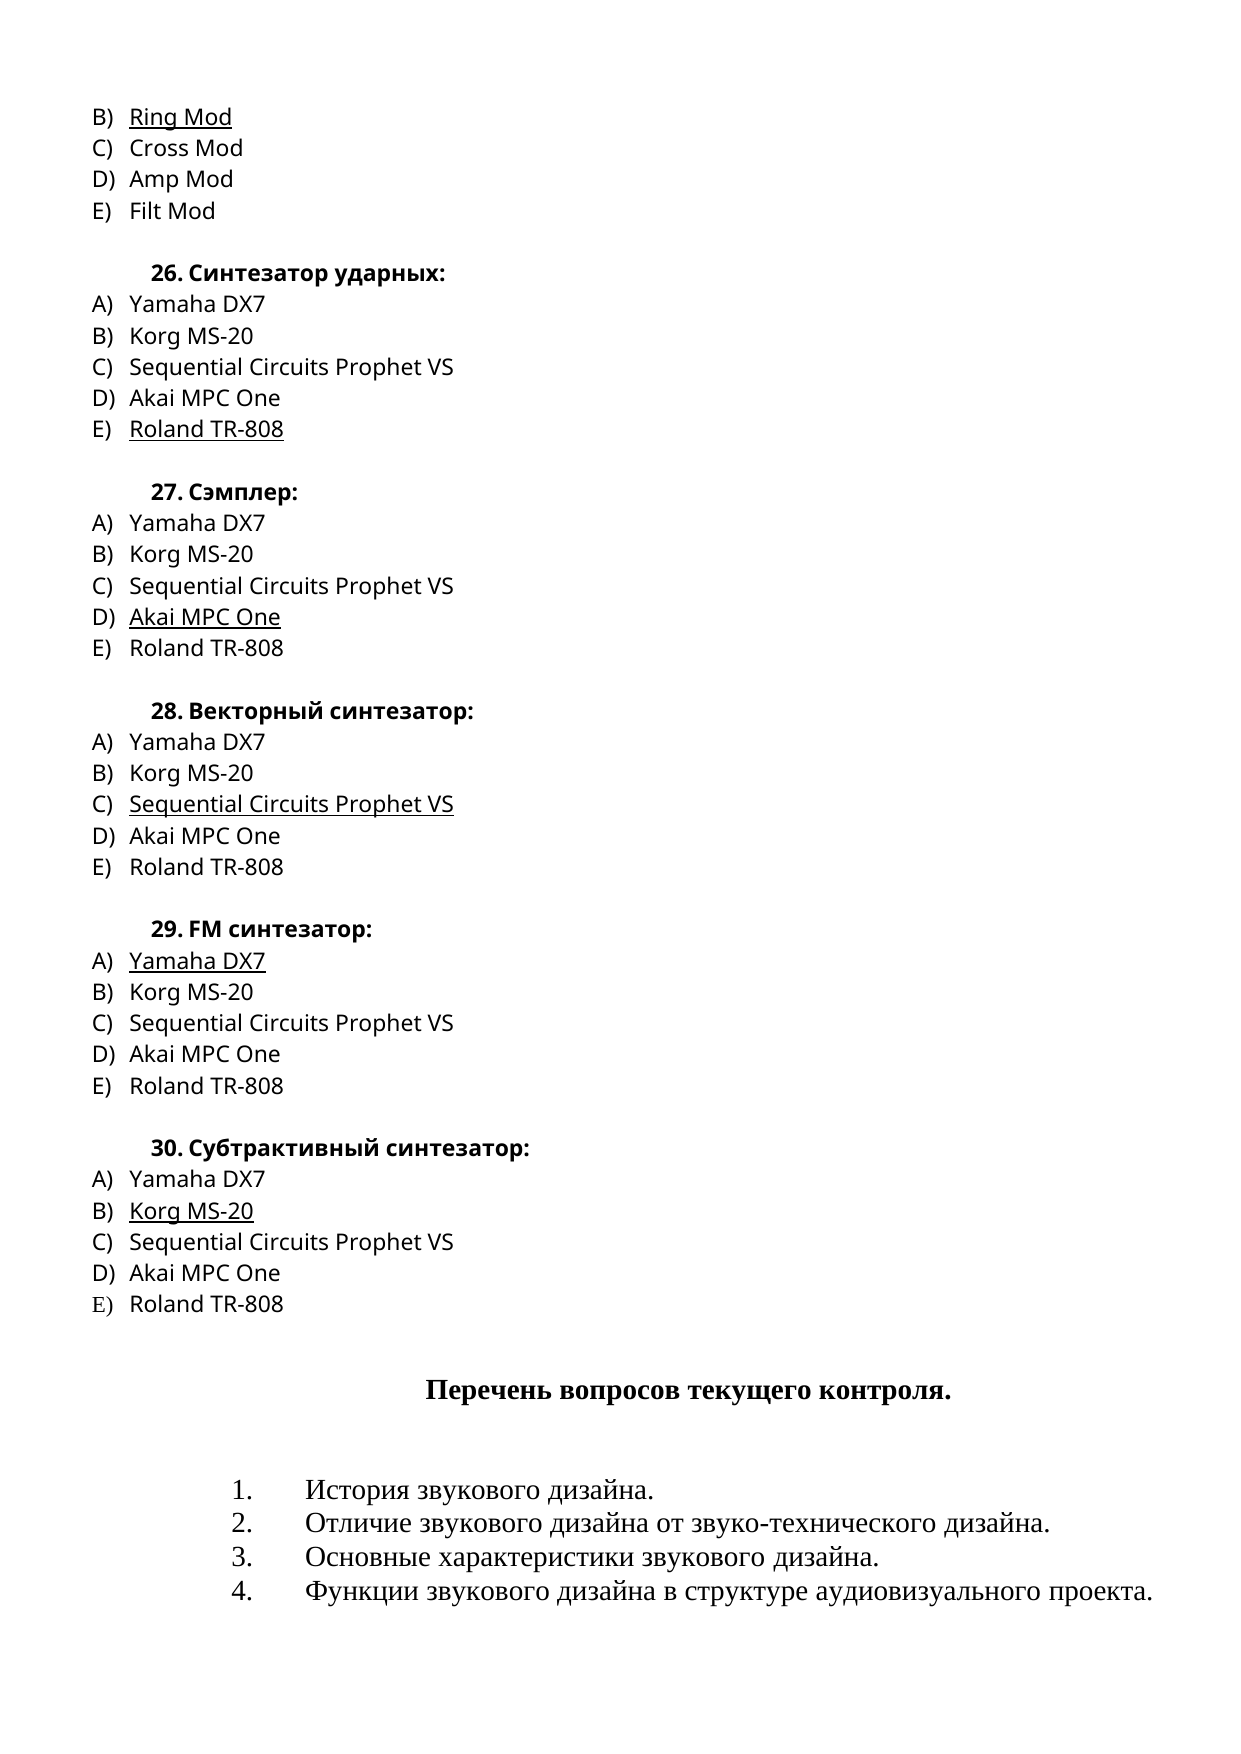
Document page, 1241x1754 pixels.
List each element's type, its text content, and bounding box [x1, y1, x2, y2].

list Roland TR-808 [92, 851, 1219, 882]
list Akai MPC One [92, 382, 1219, 413]
list Основные характеристики звукового дизайна. [231, 1539, 1219, 1573]
list Korg MS-20 [92, 319, 1219, 351]
list Akai MPC One [92, 819, 1219, 851]
list Roland TR-808 [92, 1069, 1219, 1101]
list Sequential Circuits Prophet VS [92, 351, 1219, 382]
list Korg MS-20 [92, 976, 1219, 1007]
list Roland TR-808 [92, 1288, 1219, 1319]
list Sequential Circuits Prophet VS [92, 1226, 1219, 1257]
list Ring Mod [92, 101, 1219, 132]
list Korg MS-20 [92, 1194, 1219, 1226]
list Korg MS-20 [92, 757, 1219, 788]
list Yamaha DX7 [92, 726, 1219, 757]
list Akai MPC One [92, 1038, 1219, 1069]
list Сэмплер: [151, 476, 1219, 507]
list Akai MPC One [92, 601, 1219, 632]
list Sequential Circuits Prophet VS [92, 788, 1219, 819]
list Akai MPC One [92, 1257, 1219, 1288]
list Amp Mod [92, 163, 1219, 194]
list Roland TR-808 [92, 632, 1219, 663]
list FM синтезатор: [151, 913, 1219, 944]
list Sequential Circuits Prophet VS [92, 1007, 1219, 1038]
list Yamaha DX7 [92, 1163, 1219, 1194]
list Yamaha DX7 [92, 944, 1219, 976]
list Filt Mod [92, 194, 1219, 226]
list Korg MS-20 [92, 538, 1219, 569]
list История звукового дизайна. [231, 1472, 1219, 1506]
list Субтрактивный синтезатор: [151, 1132, 1219, 1163]
list Roland TR-808 [92, 413, 1219, 444]
list Cross Mod [92, 132, 1219, 163]
list Yamaha DX7 [92, 288, 1219, 319]
list Отличие звукового дизайна от звуко-технического дизайна. [231, 1506, 1219, 1539]
list Функции звукового дизайна в структуре аудиовизуального проекта. [231, 1573, 1219, 1606]
text Перечень вопросов текущего контроля. [278, 1372, 1099, 1406]
list Синтезатор ударных: [151, 257, 1219, 288]
list Yamaha DX7 [92, 507, 1219, 538]
list Sequential Circuits Prophet VS [92, 569, 1219, 601]
list Векторный синтезатор: [151, 694, 1219, 726]
